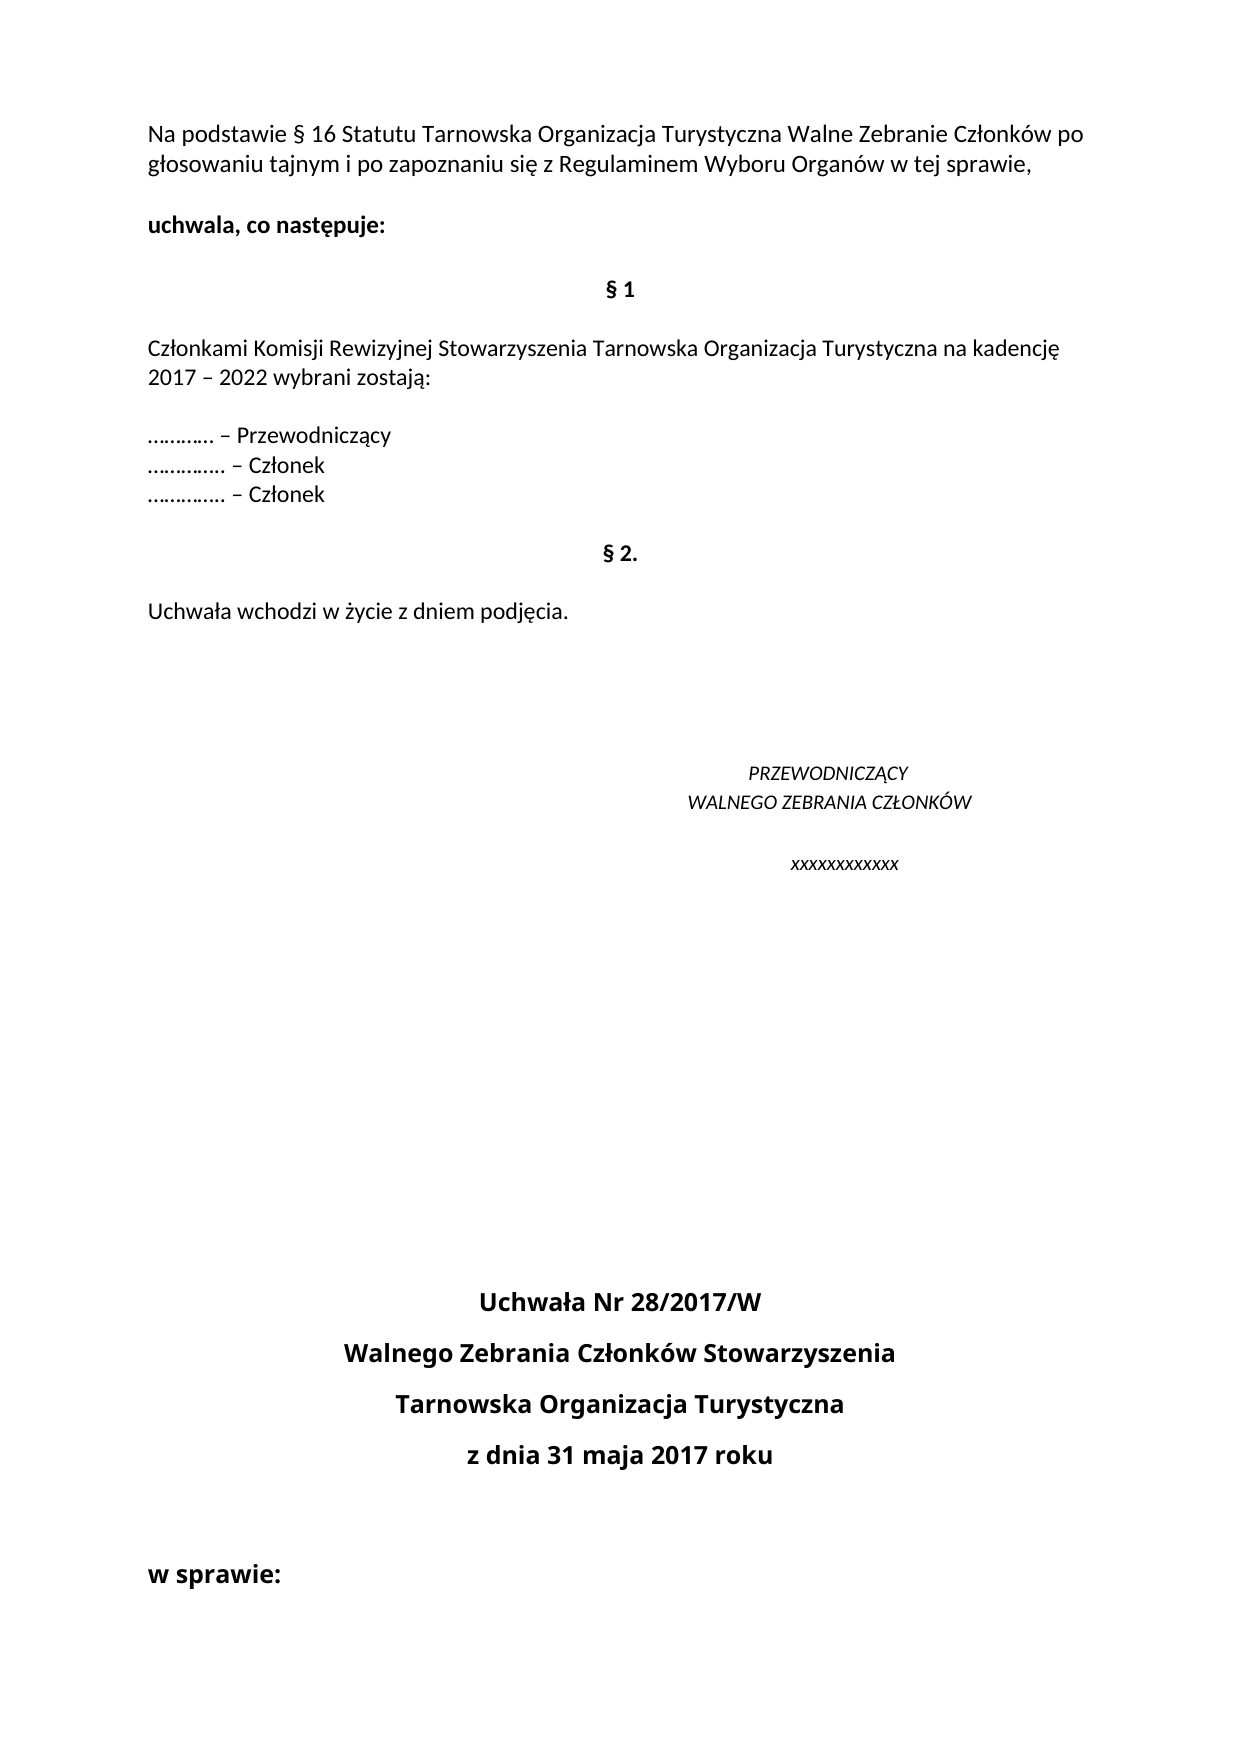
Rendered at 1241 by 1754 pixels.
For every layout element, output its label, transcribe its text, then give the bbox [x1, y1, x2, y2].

text Walnego Zebrania Członków Stowarzyszenia [148, 1336, 1092, 1370]
text xxxxxxxxxxxx [148, 850, 1092, 875]
text w sprawie: [148, 1557, 1092, 1591]
text § 1 [148, 274, 1092, 303]
text Członkami Komisji Rewizyjnej Stowarzyszenia Tarnowska Organizacja Turystyczna na kadencję 2017 – 2022 wybrani zostają: [148, 333, 1092, 391]
text ………….. – Członek [148, 450, 1092, 479]
text uchwala, co następuje: [148, 210, 1092, 240]
text ………… – Przewodniczący [148, 421, 1092, 450]
text Uchwała Nr 28/2017/W [148, 1285, 1092, 1319]
text z dnia 31 maja 2017 roku [148, 1438, 1092, 1472]
text § 2. [148, 538, 1092, 567]
text PRZEWODNICZĄCY [148, 760, 1092, 785]
text Tarnowska Organizacja Turystyczna [148, 1387, 1092, 1421]
text WALNEGO ZEBRANIA CZŁONKÓW [148, 789, 1092, 814]
text Uchwała wchodzi w życie z dniem podjęcia. [148, 596, 1092, 626]
text Na podstawie § 16 Statutu Tarnowska Organizacja Turystyczna Walne Zebranie Członków po głosowaniu tajnym i po zapoznaniu się z Regulaminem Wyboru Organów w tej sprawie, [148, 118, 1092, 179]
text ………….. – Członek [148, 479, 1092, 508]
